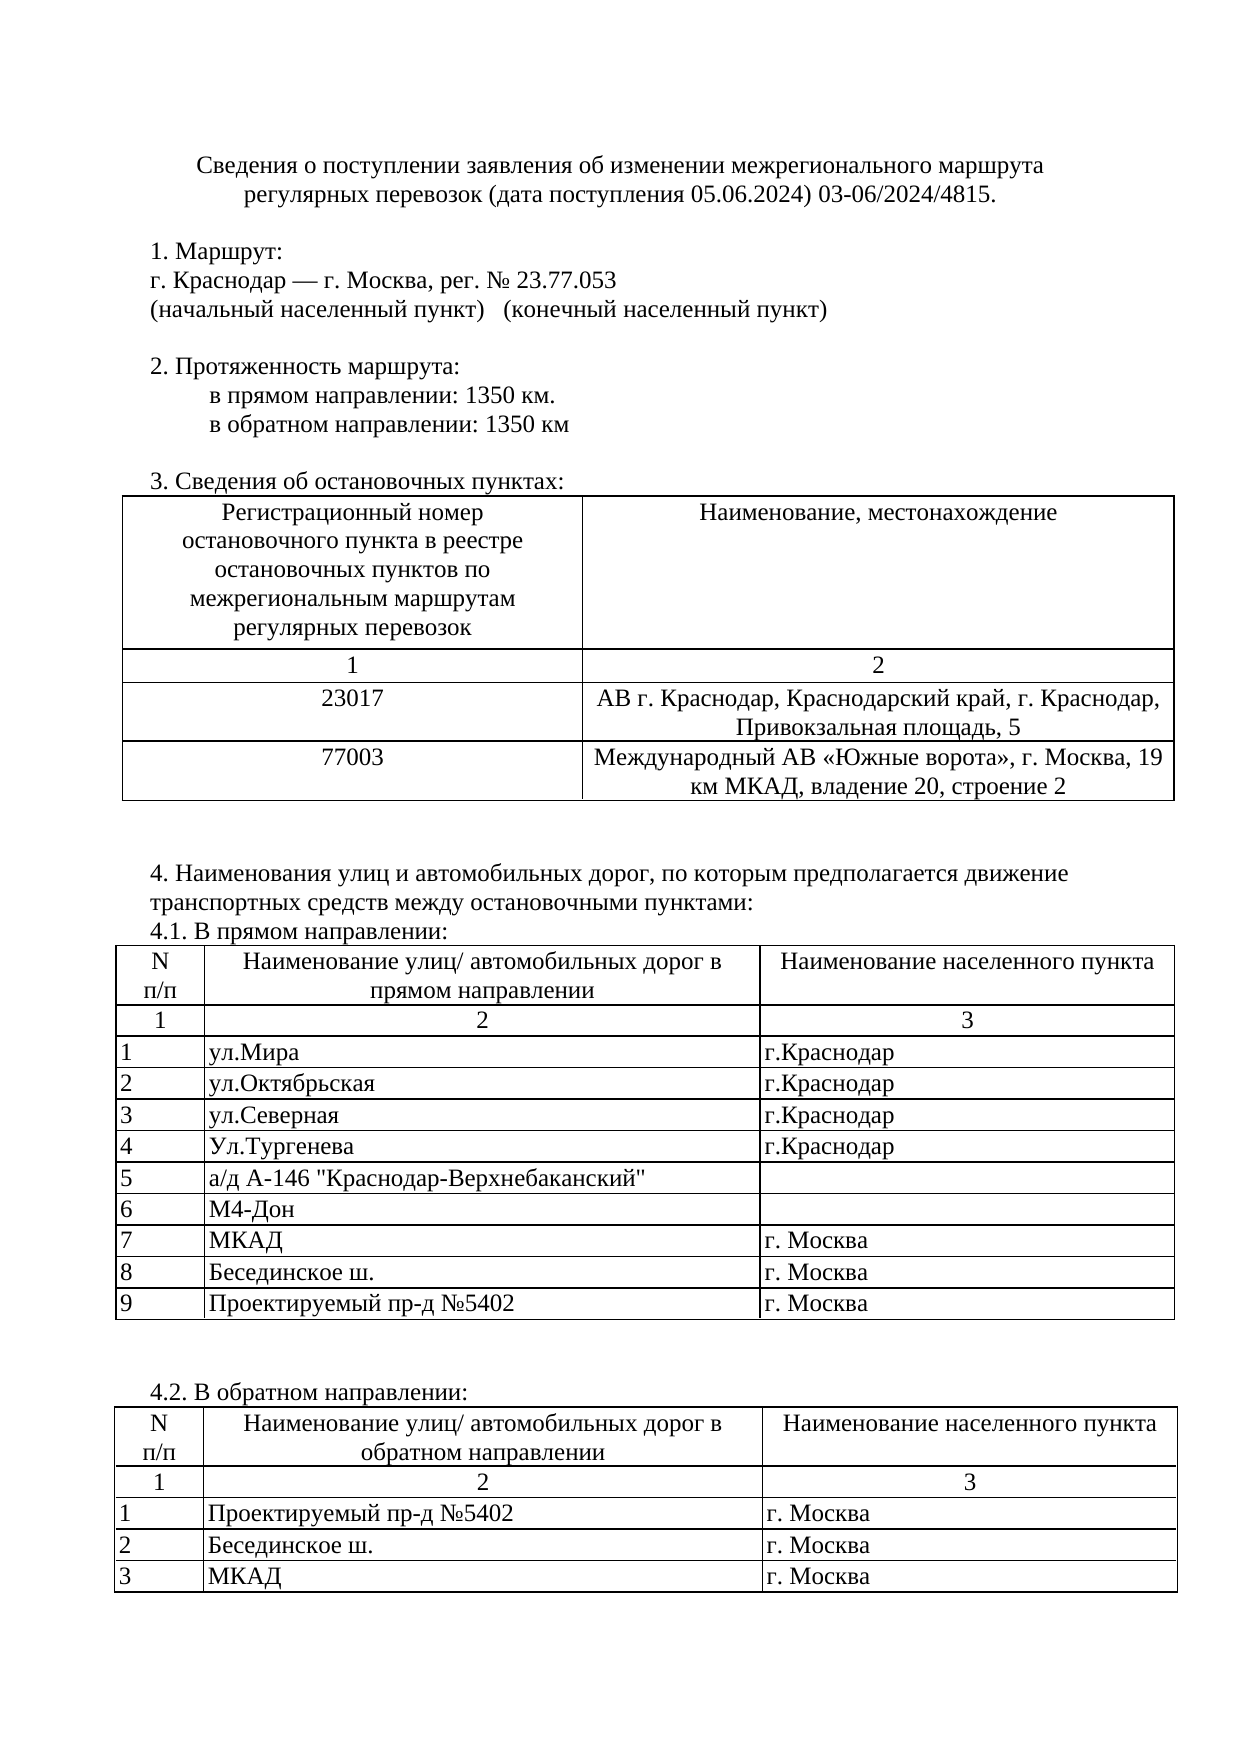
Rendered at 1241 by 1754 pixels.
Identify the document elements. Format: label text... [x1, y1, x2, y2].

table_cell г.Краснодар [761, 1100, 1174, 1130]
text 4.2. В обратном направлении: [150, 1377, 1090, 1406]
table_header N п/п [115, 1408, 203, 1465]
table_cell 3 [115, 1561, 203, 1591]
table_cell Международный АВ «Южные ворота», г. Москва, 19 км МКАД, владение 20, строение 2 [583, 742, 1173, 799]
table_header Наименование улиц/ автомобильных дорог в обратном направлении [204, 1408, 762, 1465]
table_cell ул.Северная [205, 1100, 759, 1130]
table_header Наименование улиц/ автомобильных дорог в прямом направлении [205, 946, 759, 1004]
table_cell г. Москва [761, 1257, 1174, 1287]
table_cell 1 [115, 1466, 203, 1497]
table_cell АВ г. Краснодар, Краснодарский край, г. Краснодар, Привокзальная площадь, 5 [583, 683, 1173, 740]
text г. Краснодар — г. Москва, рег. № 23.77.053 [150, 265, 1090, 294]
text Сведения о поступлении заявления об изменении межрегионального маршрута регулярных перевозок (дата поступления 05.06.2024) 03-06/2024/4815. [150, 150, 1090, 207]
table_cell 3 [117, 1100, 204, 1130]
table_cell Бесединское ш. [205, 1257, 759, 1287]
table_cell 7 [117, 1226, 204, 1256]
table_cell 5 [117, 1163, 204, 1193]
table_cell 2 [204, 1467, 762, 1497]
text 4.1. В прямом направлении: [150, 916, 1090, 945]
text (начальный населенный пункт) (конечный населенный пункт) [150, 294, 1090, 322]
table_header Наименование населенного пункта [761, 946, 1174, 1004]
table_header N п/п [117, 946, 204, 1004]
text 1. Маршрут: [150, 236, 1090, 265]
table_cell Проектируемый пр-д №5402 [205, 1289, 759, 1318]
text 3. Сведения об остановочных пунктах: [150, 466, 1090, 495]
table_cell 2 [205, 1006, 759, 1035]
table_cell 8 [117, 1257, 204, 1287]
table_cell 2 [583, 650, 1173, 681]
table_cell 1 [115, 1498, 203, 1528]
table_cell г. Москва [763, 1497, 1177, 1528]
table_header Наименование населенного пункта [763, 1408, 1177, 1465]
text 4. Наименования улиц и автомобильных дорог, по которым предполагается движение транспортных средств между остановочными пунктами: [150, 858, 1090, 916]
table_cell г. Москва [763, 1560, 1177, 1591]
table_cell 77003 [123, 742, 582, 799]
table_cell ул.Октябрьская [205, 1068, 759, 1098]
table_cell 2 [117, 1068, 204, 1098]
table_cell МКАД [204, 1561, 762, 1591]
text в обратном направлении: 1350 км [150, 409, 1090, 437]
table_cell 1 [117, 1006, 204, 1035]
table_cell 4 [117, 1131, 204, 1161]
table_cell МКАД [205, 1226, 759, 1256]
table_cell 2 [115, 1529, 203, 1560]
table_cell Проектируемый пр-д №5402 [204, 1498, 762, 1528]
table_cell Бесединское ш. [204, 1530, 762, 1560]
table_cell 9 [117, 1289, 204, 1318]
table_cell г. Москва [763, 1528, 1177, 1560]
table_cell г.Краснодар [761, 1131, 1174, 1161]
table_cell г.Краснодар [761, 1037, 1174, 1067]
table_cell а/д А-146 "Краснодар-Верхнебаканский" [205, 1163, 759, 1193]
table_cell Ул.Тургенева [205, 1131, 759, 1161]
table_cell 23017 [123, 683, 582, 740]
table_cell 3 [761, 1006, 1174, 1035]
table_cell [761, 1194, 1174, 1224]
table_cell 6 [117, 1194, 204, 1224]
table_cell 1 [117, 1037, 204, 1067]
table_header Наименование, местонахождение [583, 497, 1173, 648]
table_cell г. Москва [761, 1226, 1174, 1256]
table_cell М4-Дон [205, 1194, 759, 1224]
text в прямом направлении: 1350 км. [150, 380, 1090, 409]
text 2. Протяженность маршрута: [150, 351, 1090, 380]
table_cell 1 [123, 650, 582, 681]
table_cell 3 [763, 1465, 1177, 1497]
table_cell [761, 1163, 1174, 1193]
table_cell г.Краснодар [761, 1068, 1174, 1098]
table_cell ул.Мира [205, 1037, 759, 1067]
table_cell г. Москва [761, 1289, 1174, 1318]
table_header Регистрационный номер остановочного пункта в реестре остановочных пунктов по межрегиональным маршрутам регулярных перевозок [123, 497, 582, 648]
